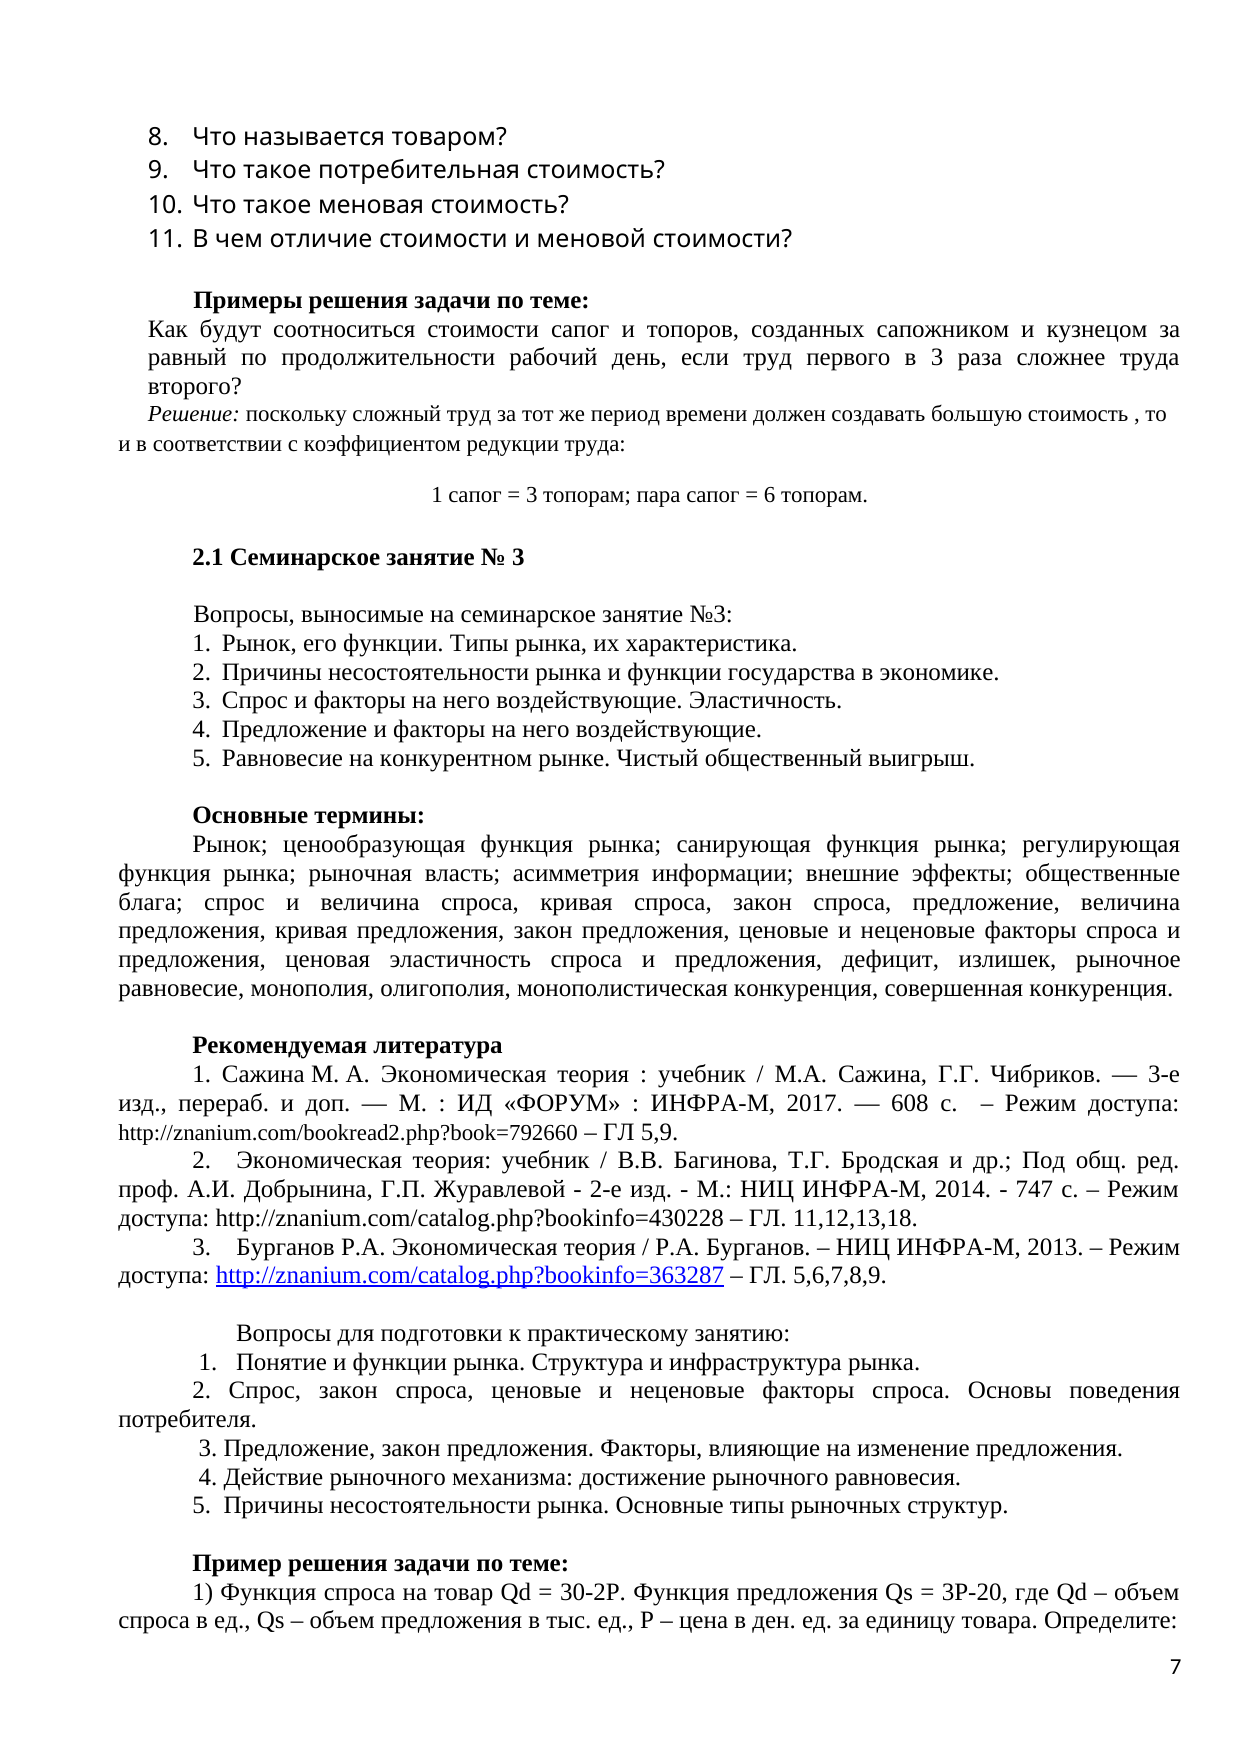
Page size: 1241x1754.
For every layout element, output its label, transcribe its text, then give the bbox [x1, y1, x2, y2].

list Предложение и факторы на него воздействующие. [192, 714, 1181, 743]
text Рекомендуемая литература [118, 1030, 1181, 1059]
list Спрос и факторы на него воздействующие. Эластичность. [192, 685, 1181, 714]
list В чем отличие стоимости и меновой стоимости? [148, 220, 1181, 254]
text Примеры решения задачи по теме: [193, 285, 1181, 314]
list Понятие и функции рынка. Структура и инфраструктура рынка. [198, 1347, 1181, 1375]
list Экономическая теория: учебник / В.В. Багинова, Т.Г. Бродская и др.; Под общ. ред. проф. А.И. Добрынина, Г.П. Журавлевой - 2-e изд. - М.: НИЦ ИНФРА-М, 2014. - 747 с. – Режим доступа: http://znanium.com/catalog.php?bookinfo=430228 – ГЛ. 11,12,13,18. [118, 1145, 1181, 1232]
text 1) Функция спроса на товар Qd = 30-2P. Функция предложения Qs = 3P-20, где Qd – объем спроса в ед., Qs – объем предложения в тыс. ед., Р – цена в ден. ед. за единицу товара. Определите: [118, 1577, 1181, 1634]
text 3. Предложение, закон предложения. Факторы, влияющие на изменение предложения. [118, 1433, 1181, 1462]
text 2. Спрос, закон спроса, ценовые и неценовые факторы спроса. Основы поведения потребителя. [118, 1375, 1181, 1433]
text Как будут соотноситься стоимости сапог и топоров, созданных сапожником и кузнецом за равный по продолжительности рабочий день, если труд первого в 3 раза сложнее труда второго? [148, 314, 1181, 400]
text 5. Причины несостоятельности рынка. Основные типы рыночных структур. [118, 1490, 1181, 1519]
text 1 сапог = 3 топорам; пара сапог = 6 топорам. [118, 481, 1181, 507]
text Пример решения задачи по теме: [118, 1548, 1181, 1577]
list Причины несостоятельности рынка и функции государства в экономике. [192, 657, 1181, 685]
list Бурганов Р.А. Экономическая теория / Р.А. Бурганов. – НИЦ ИНФРА-М, 2013. – Режим доступа: http://znanium.com/catalog.php?bookinfo=363287 – ГЛ. 5,6,7,8,9. [118, 1232, 1181, 1289]
text Вопросы для подготовки к практическому занятию: [236, 1318, 1181, 1347]
list Равновесие на конкурентном рынке. Чистый общественный выигрыш. [192, 743, 1181, 772]
list Рынок, его функции. Типы рынка, их характеристика. [192, 628, 1181, 657]
text Вопросы, выносимые на семинарское занятие №3: [193, 599, 1181, 628]
list Что такое потребительная стоимость? [148, 152, 1181, 186]
text 2.1 Семинарское занятие № 3 [118, 542, 1181, 570]
text Основные термины: [118, 800, 1181, 829]
list Сажина М. А. Экономическая теория : учебник / М.А. Сажина, Г.Г. Чибриков. — 3-е изд., перераб. и доп. — М. : ИД «ФОРУМ» : ИНФРА-М, 2017. — 608 с. – Режим доступа: http://znanium.com/bookread2.php?book=792660 – ГЛ 5,9. [118, 1059, 1181, 1145]
text 4. Действие рыночного механизма: достижение рыночного равновесия. [118, 1462, 1181, 1490]
list Что называется товаром? [148, 118, 1181, 152]
text Решение: поскольку сложный труд за тот же период времени должен создавать большую стоимость , то и в соответствии с коэффициентом редукции труда: [118, 400, 1181, 456]
list Что такое меновая стоимость? [148, 186, 1181, 220]
text Рынок; ценообразующая функция рынка; санирующая функция рынка; регулирующая функция рынка; рыночная власть; асимметрия информации; внешние эффекты; общественные блага; спрос и величина спроса, кривая спроса, закон спроса, предложение, величина предложения, кривая предложения, закон предложения, ценовые и неценовые факторы спроса и предложения, ценовая эластичность спроса и предложения, дефицит, излишек, рыночное равновесие, монополия, олигополия, монополистическая конкуренция, совершенная конкуренция. [118, 829, 1181, 1002]
